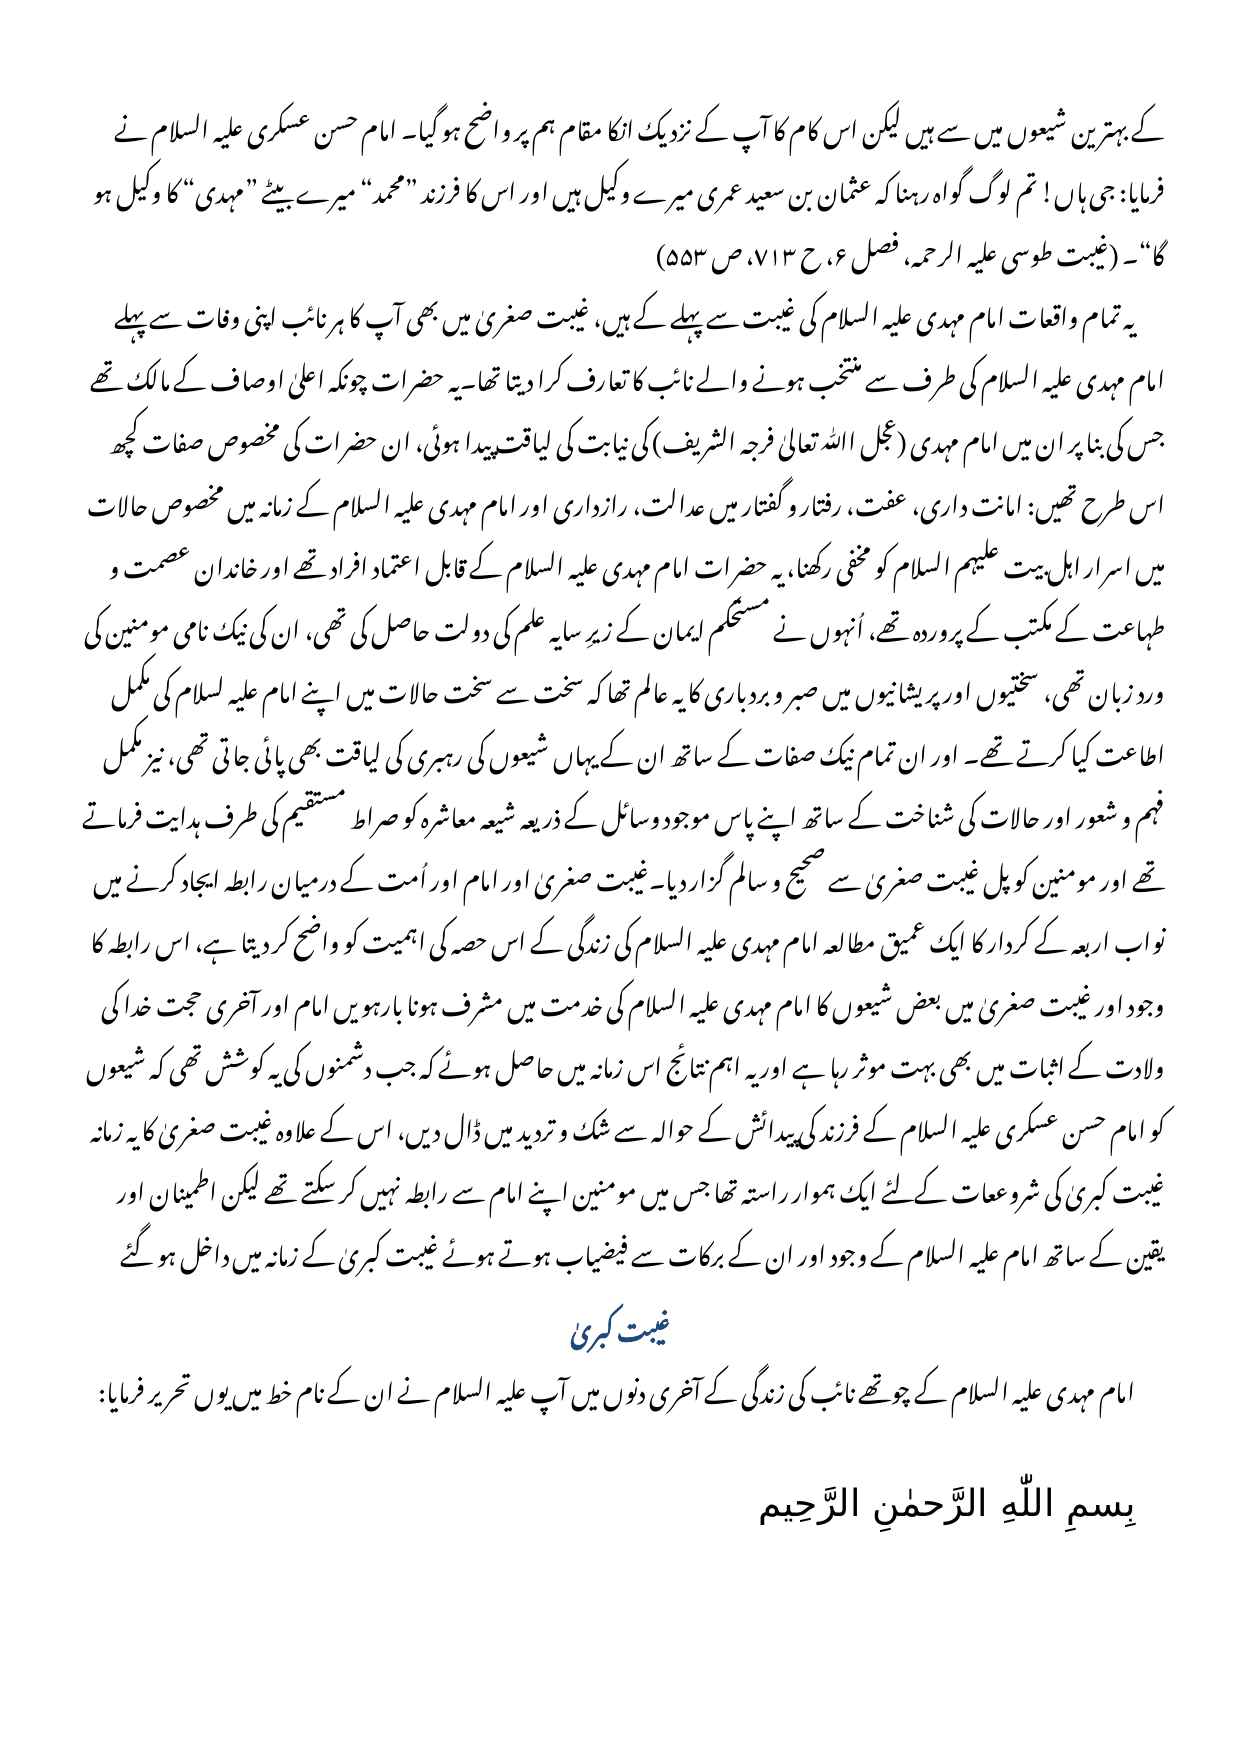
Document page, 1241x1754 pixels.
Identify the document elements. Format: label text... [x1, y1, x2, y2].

text امام مہدی علیہ السلام کے چوتھے نائب کی زندگی کے آخری دنوں میں آپ علیہ السلام نے ان کے نام خط میں یوں تحریر فرمایا: [75, 1356, 1165, 1419]
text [75, 94, 1165, 281]
text بِسمِ اللّٰهِ الرَّحمٰنِ الرَّحِیم [75, 1481, 1165, 1525]
text یہ تمام واقعات امام مہدی علیہ السلام کی غیبت سے پہلے کے ہیں، غیبت صغریٰ میں بھی آپ کا ہر نائب اپنی وفات سے پہلے امام مہدی علیہ السلام کی طرف سے منتخب ہونے والے نائب کا تعارف کرا دیتا تھا۔یہ حضرات چونکہ اعلیٰ اوصاف کے مالک تھے جس کی بنا پر ان میں امام مہدی (عجل اﷲ تعالیٰ فرجہ الشریف) کی نیابت کی لیاقت پیدا ہوئی، ان حضرات کی مخصوص صفات کچھ اس طرح تھیں: امانت داری، عفت، رفتار و گفتار میں عدالت، رازداری اور امام مہدی علیہ السلام کے زمانہ میں مخصوص حالات میں اسرار اہل بیت علیہم السلام کو مخفی رکھنا، یہ حضرات امام مہدی علیہ السلام کے قابل اعتماد افراد تھے اور خاندان عصمت و طہاعت کے مکتب کے پروردہ تھے، اُنہوں نے مستحکم ایمان کے زیرِ سایہ علم کی دولت حاصل کی تھی، ان کی نیک نامی مومنین کی ورد زبان تھی، سختیوں اور پریشانیوں میں صبر و بردباری کا یہ عالم تھا کہ سخت سے سخت حالات میں اپنے امام علیہ لسلام کی مکمل اطاعت کیا کرتے تھے۔ اور ان تمام نیک صفات کے ساتھ ان کے یہاں شیعوں کی رہبری کی لیاقت بھی پائی جاتی تھی، نیز مکمل فہم و شعور اور حالات کی شناخت کے ساتھ اپنے پاس موجود وسائل کے ذریعہ شیعہ معاشرہ کو صراط مستقیم کی طرف ہدایت فرماتے تھے اور مومنین کو پل غیبت صغریٰ سے صحیح و سالم گزار دیا۔غیبت صغریٰ اور امام اور اُمت کے درمیان رابطہ ایجاد کرنے میں نواب اربعہ کے کردار کا ایک عمیق مطالعہ امام مہدی علیہ السلام کی زندگی کے اس حصہ کی اہمیت کو واضح کر دیتا ہے، اس رابطہ کا وجود اور غیبت صغریٰ میں بعض شیعوں کا امام مہدی علیہ السلام کی خدمت میں مشرف ہونا بارہویں امام اور آخری حجت خدا کی ولادت کے اثبات میں بھی بہت موثر رہا ہے اور یہ اہم نتائج اس زمانہ میں حاصل ہوئے کہ جب دشمنوں کی یہ کوشش تھی کہ شیعوں کو امام حسن عسکری علیہ السلام کے فرزند کی پیدائش کے حوالہ سے شک و تردید میں ڈال دیں، اس کے علاوہ غیبت صغریٰ کا یہ زمانہ غیبت کبریٰ کی شروععات کےلئے ایک ہموار راستہ تھا جس میں مومنین اپنے امام سے رابطہ نہیں کر سکتے تھے لیکن اطمینان اور یقین کے ساتھ امام علیہ السلام کے وجود اور ان کے برکات سے فیضیاب ہوتے ہوئے غیبت کبریٰ کے زمانہ میں داخل ہو گئے [75, 281, 1165, 1281]
subtitle غیبت کبریٰ [75, 1294, 1165, 1356]
